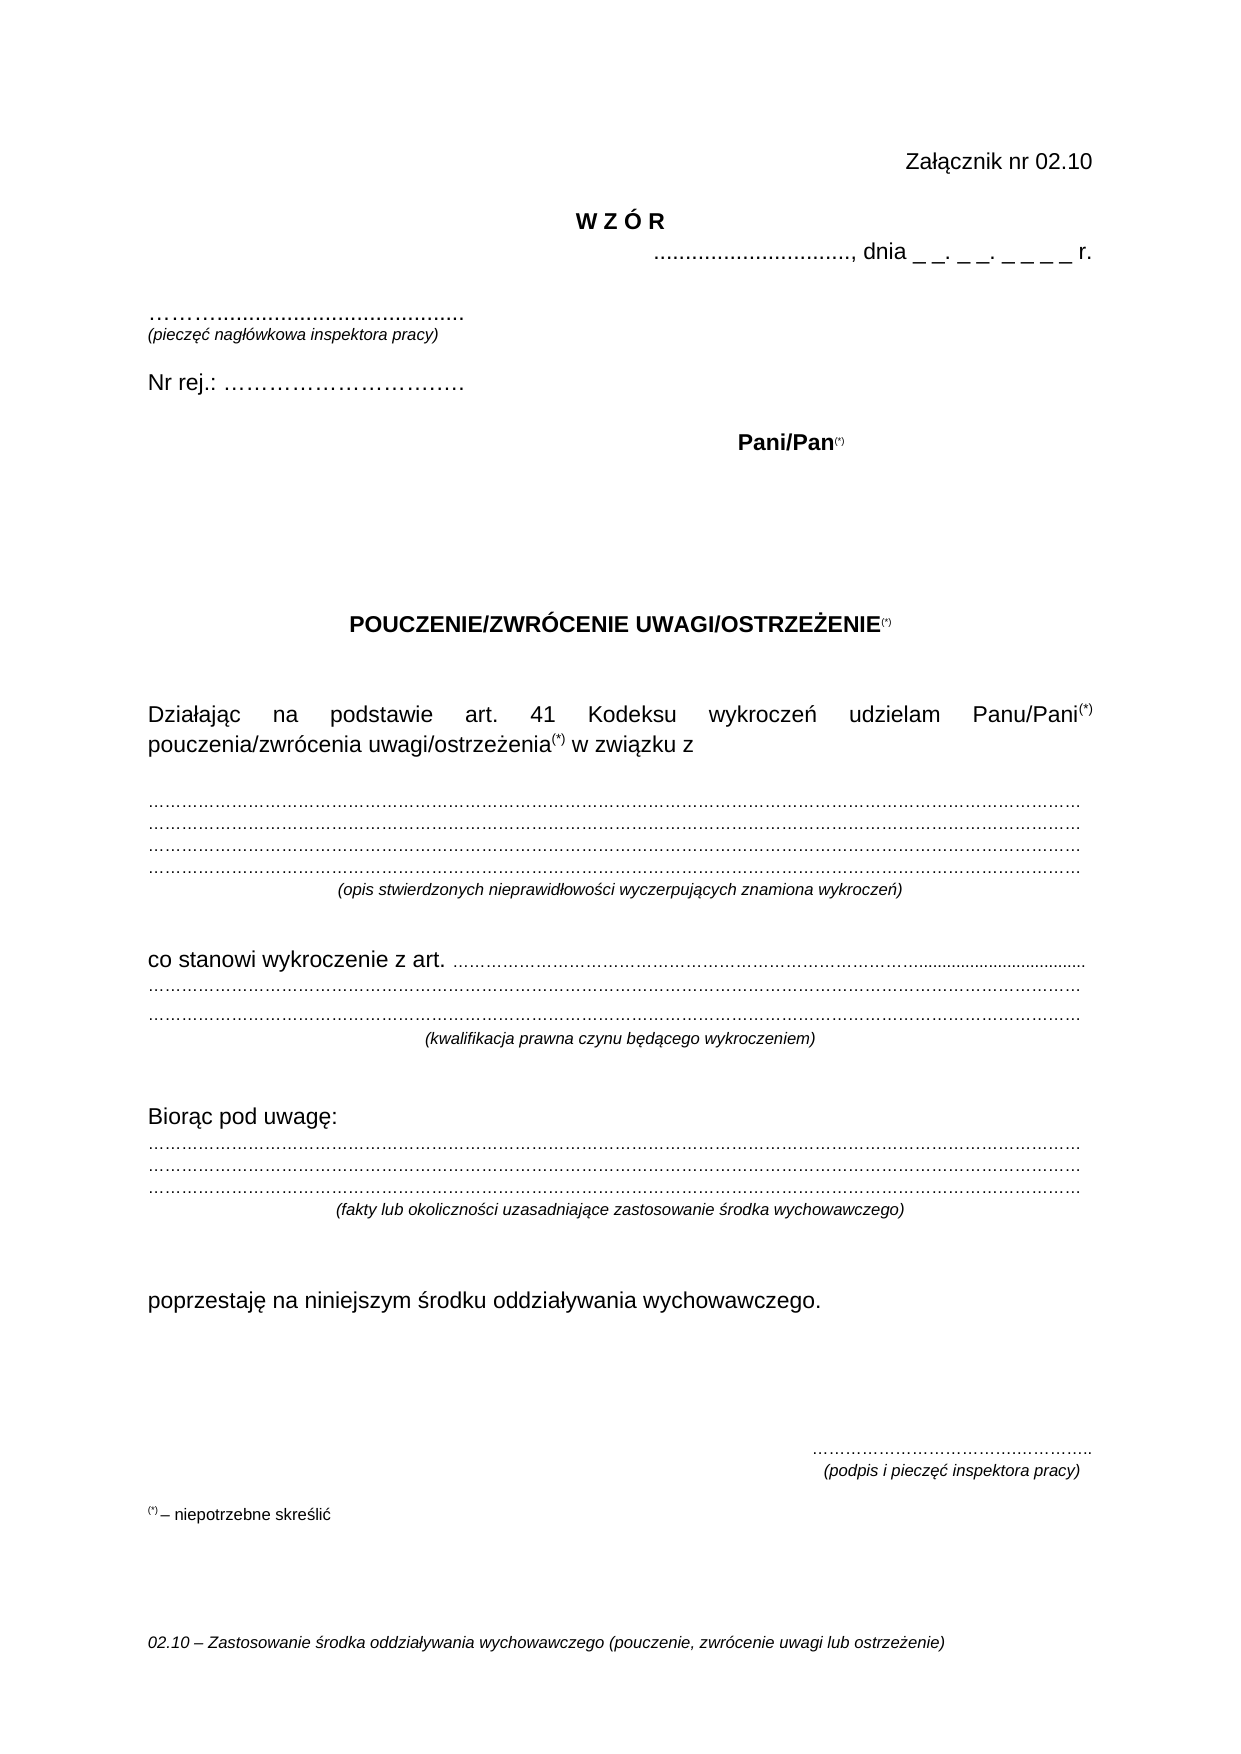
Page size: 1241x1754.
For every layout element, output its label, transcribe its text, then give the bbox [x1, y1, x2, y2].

text ……………………………………………………………………………………………………………………………………………………………………………………………………………………………………………………………………………………………………………………………………………………………………………………………………………………………………………………………… [148, 1133, 1093, 1197]
text W Z Ó R [148, 208, 1093, 234]
text (*) – niepotrzebne skreślić [148, 1504, 1093, 1523]
text Biorąc pod uwagę: [148, 1103, 1093, 1130]
text Działając na podstawie art. 41 Kodeksu wykroczeń udzielam Panu/Pani(*) pouczenia/zwrócenia uwagi/ostrzeżenia(*) w związku z [148, 701, 1093, 758]
text Pani/Pan(*) [738, 429, 1093, 456]
text (kwalifikacja prawna czynu będącego wykroczeniem) [148, 1029, 1093, 1048]
text ………………………………………………………………………………………………………………………………………………………………………………………………………………………………………………………………………………………………………… [148, 976, 1093, 1025]
text co stanowi wykroczenie z art. ………………………………………………………………………….................................... [148, 946, 1093, 972]
text POUCZENIE/ZWRÓCENIE UWAGI/OSTRZEŻENIE(*) [148, 611, 1093, 637]
text (podpis i pieczęć inspektora pracy) [811, 1460, 1093, 1479]
text …………………………………………………………………………………………………………………………………………………………………………………………………………………………………………………………………………………………………………………………………………………………………………………………………………………………………………………………………………………………………………………………………………………………………………………………………………………… [148, 792, 1093, 877]
text Załącznik nr 02.10 [148, 148, 1093, 174]
text (opis stwierdzonych nieprawidłowości wyczerpujących znamiona wykroczeń) [148, 880, 1093, 899]
text ..............................., dnia _ _. _ _. _ _ _ _ r. [148, 238, 1093, 264]
text ………....................................... [148, 299, 1093, 325]
text Nr rej.: ……………………….…. [148, 369, 1093, 395]
text poprzestaję na niniejszym środku oddziaływania wychowawczego. [148, 1287, 1093, 1314]
text (pieczęć nagłówkowa inspektora pracy) [148, 325, 1093, 344]
text (fakty lub okoliczności uzasadniające zastosowanie środka wychowawczego) [148, 1199, 1093, 1219]
text ……………………………….………….. [811, 1438, 1093, 1458]
